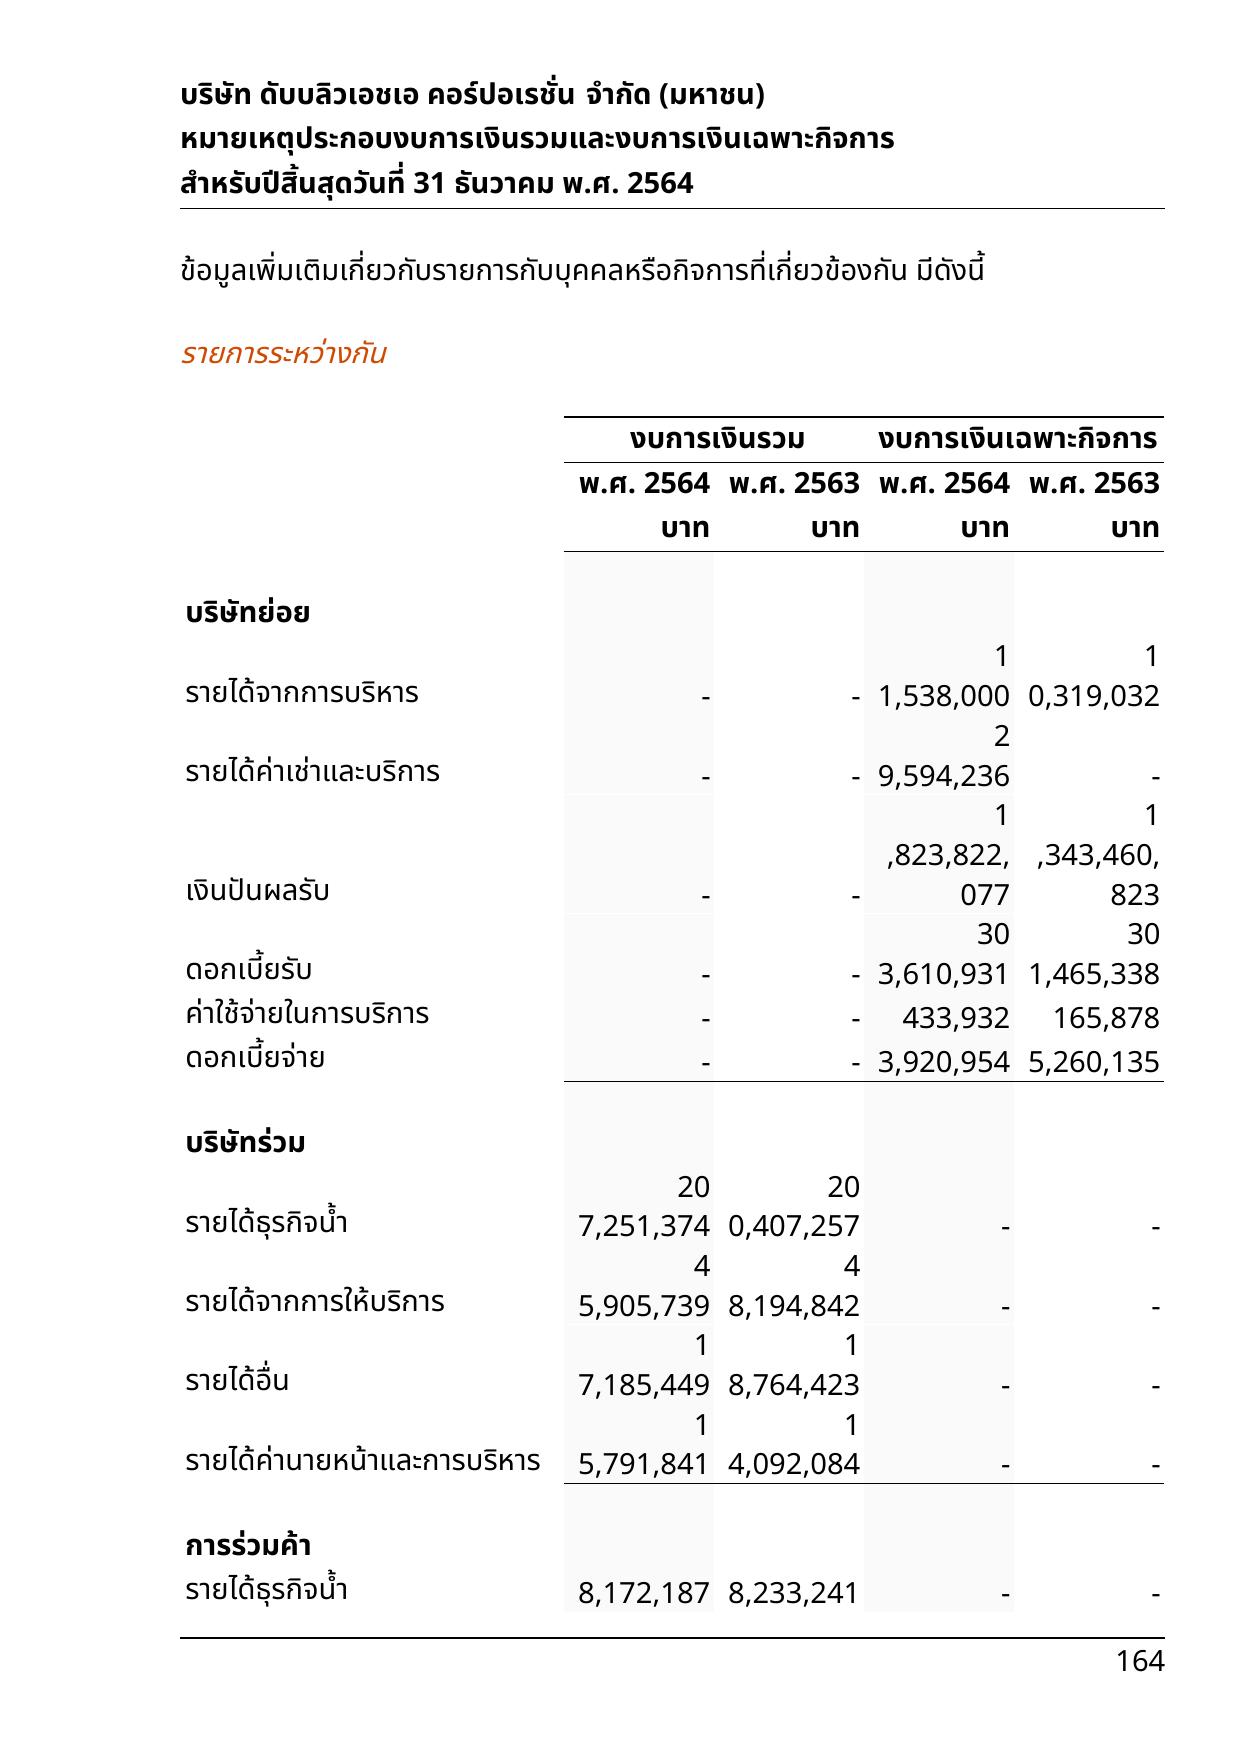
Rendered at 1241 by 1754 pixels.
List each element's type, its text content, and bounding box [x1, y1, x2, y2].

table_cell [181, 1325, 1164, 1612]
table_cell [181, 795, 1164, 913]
text ข้อมูลเพิ่มเติมเกี่ยวกับรายการกับบุคคลหรือกิจการที่เกี่ยวข้องกัน มีดังนี้ [180, 249, 1165, 293]
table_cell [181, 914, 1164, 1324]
text รายการระหว่างกัน [180, 333, 1165, 377]
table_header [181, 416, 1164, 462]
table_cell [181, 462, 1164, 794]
